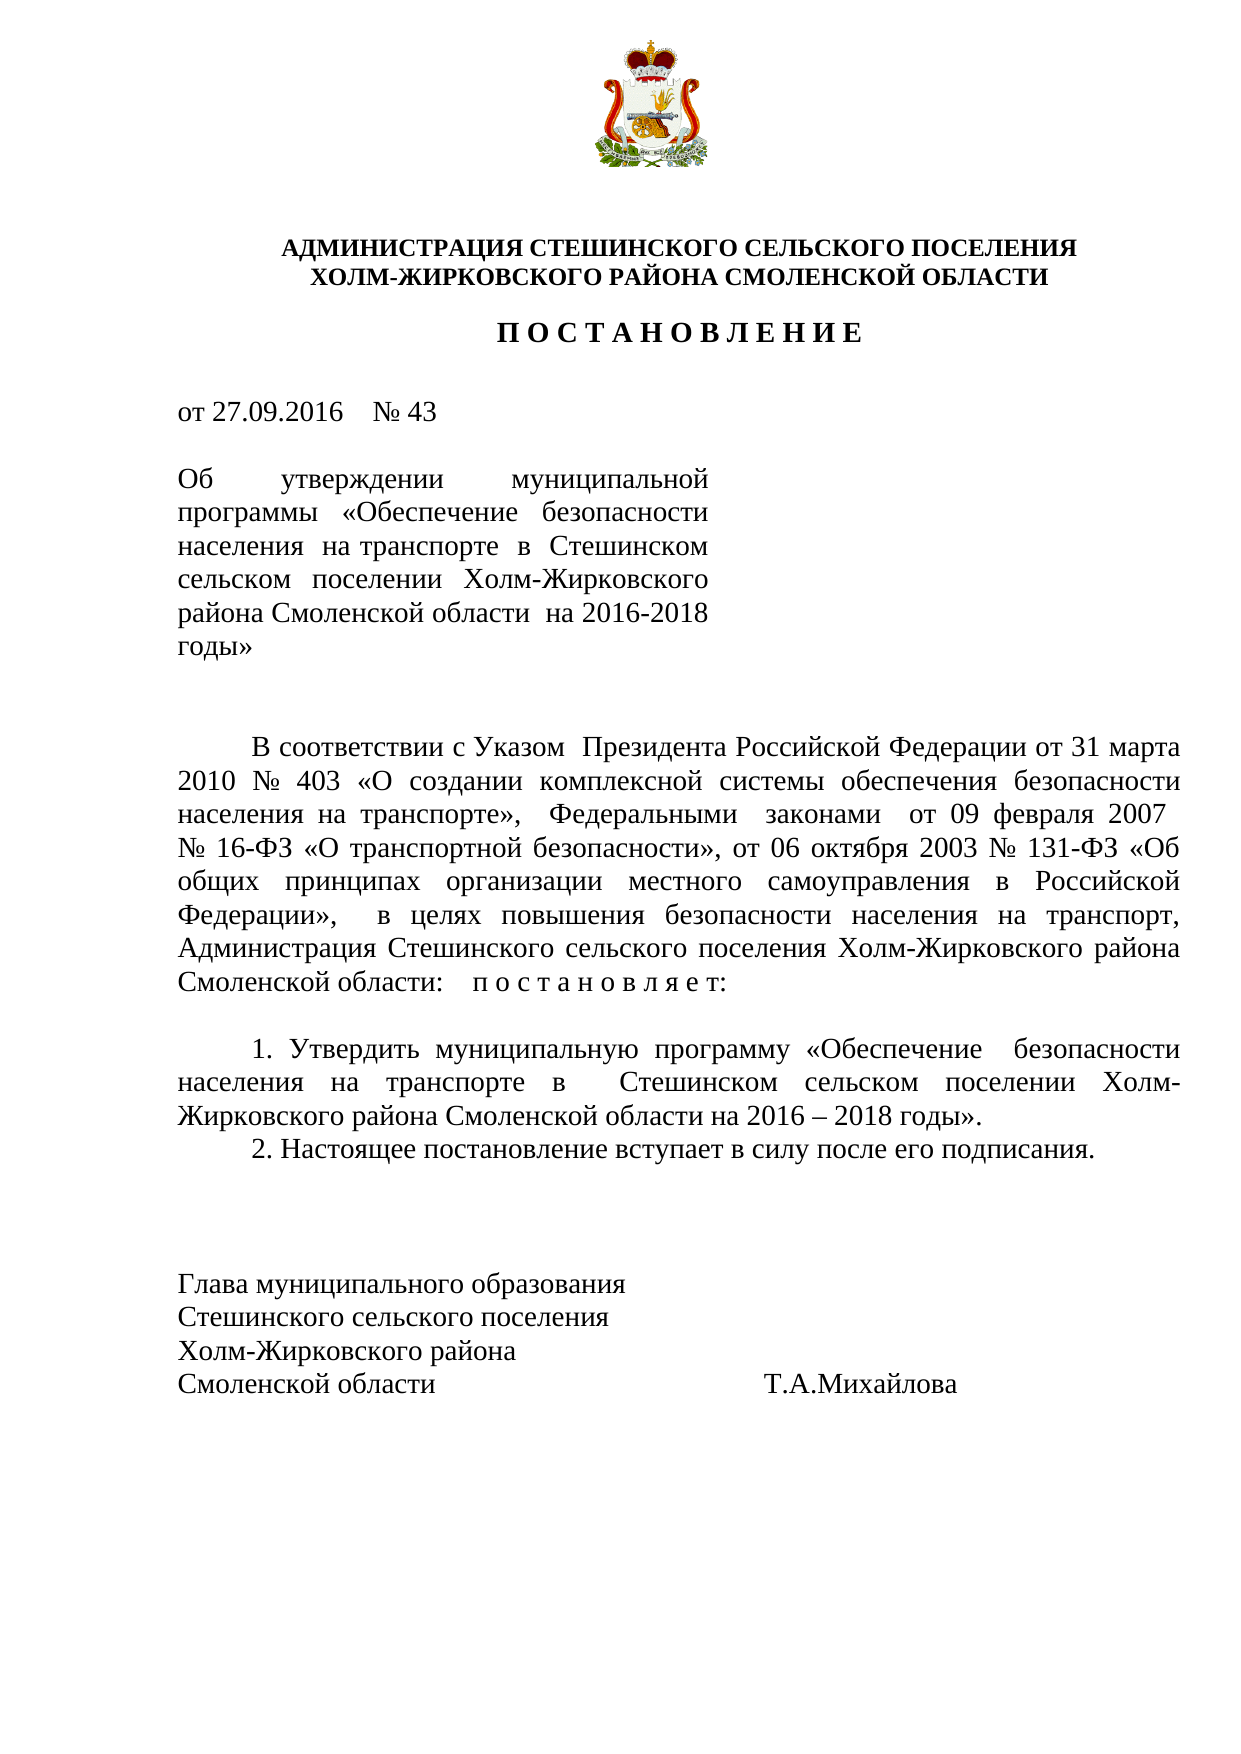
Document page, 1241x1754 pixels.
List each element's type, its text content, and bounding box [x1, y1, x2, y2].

text Холм-Жирковского района [177, 1333, 1181, 1366]
text Смоленской области Т.А.Михайлова [177, 1366, 1181, 1400]
text 2. Настоящее постановление вступает в силу после его подписания. [177, 1132, 1181, 1165]
text Стешинского сельского поселения [177, 1299, 1181, 1333]
text Глава муниципального образования [177, 1266, 1181, 1299]
text Об утверждении муниципальной программы «Обеспечение безопасности населения на транспорте в Стешинском сельском поселении Холм-Жирковского района Смоленской области на 2016-2018 годы» [177, 461, 709, 662]
text ХОЛМ-ЖИРКОВСКОГО РАЙОНА СМОЛЕНСКОЙ ОБЛАСТИ [177, 262, 1181, 291]
text от 27.09.2016 № 43 [177, 394, 1181, 427]
subtitle П О С Т А Н О В Л Е Н И Е [177, 316, 1181, 349]
text АДМИНИСТРАЦИЯ СТЕШИНСКОГО СЕЛЬСКОГО ПОСЕЛЕНИЯ [177, 233, 1181, 262]
picture [593, 39, 709, 167]
text 1. Утвердить муниципальную программу «Обеспечение безопасности населения на транспорте в Стешинском сельском поселении Холм-Жирковского района Смоленской области на 2016 – 2018 годы». [177, 1031, 1181, 1132]
text В соответствии с Указом Президента Российской Федерации от 31 марта 2010 № 403 «О создании комплексной системы обеспечения безопасности населения на транспорте», Федеральными законами от 09 февраля 2007 № 16-ФЗ «О транспортной безопасности», от 06 октября 2003 № 131-ФЗ «Об общих принципах организации местного самоуправления в Российской Федерации», в целях повышения безопасности населения на транспорт, Администрация Стешинского сельского поселения Холм-Жирковского района Смоленской области: п о с т а н о в л я е т: [177, 729, 1181, 997]
